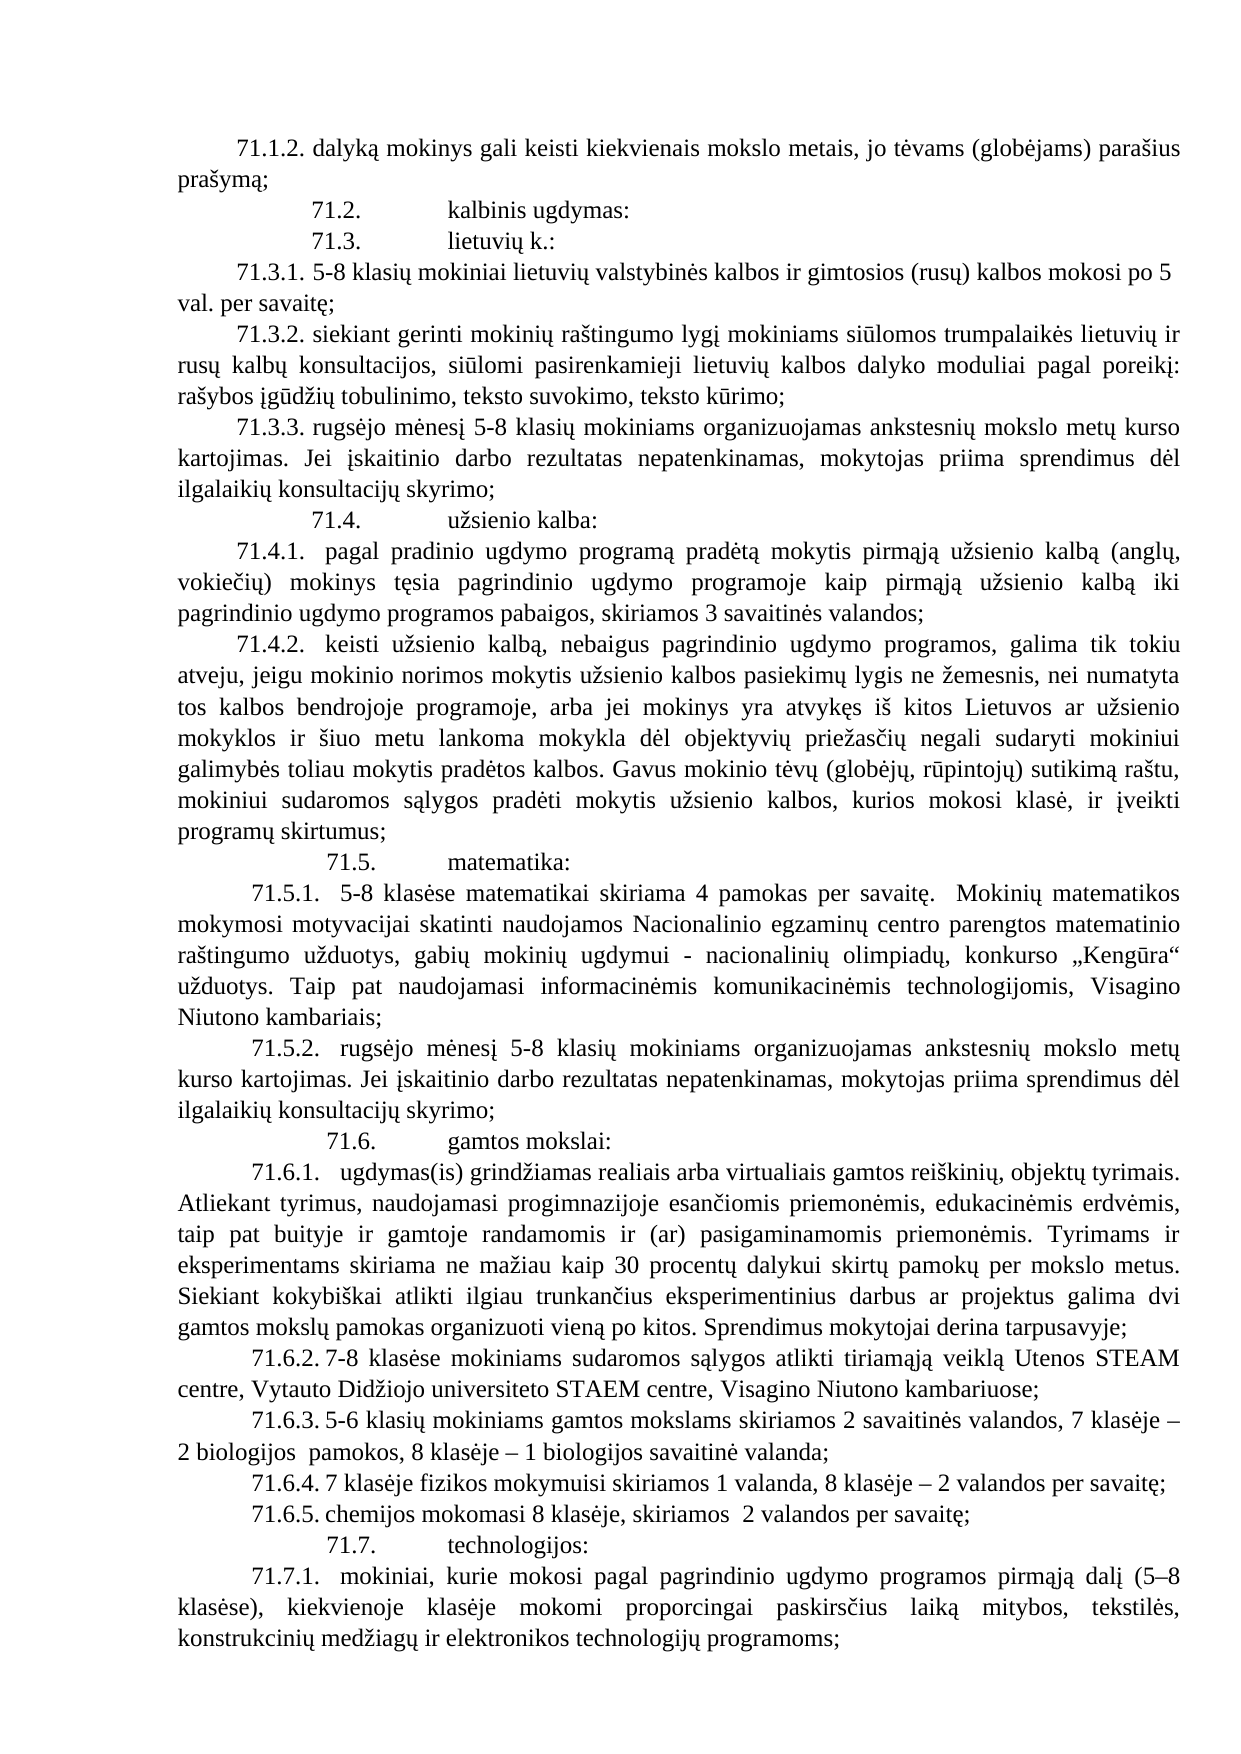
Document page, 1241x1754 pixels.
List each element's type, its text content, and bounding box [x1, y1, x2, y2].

list kalbinis ugdymas: [252, 195, 1181, 224]
list chemijos mokomasi 8 klasėje, skiriamos 2 valandos per savaitę; [177, 1499, 1181, 1527]
list 7 klasėje fizikos mokymuisi skiriamos 1 valanda, 8 klasėje – 2 valandos per savaitę; [177, 1468, 1181, 1496]
list 5-8 klasių mokiniai lietuvių valstybinės kalbos ir gimtosios (rusų) kalbos mokosi po 5 val. per savaitę; [177, 257, 1181, 317]
list dalyką mokinys gali keisti kiekvienais mokslo metais, jo tėvams (globėjams) parašius prašymą; [177, 133, 1181, 193]
list gamtos mokslai: [252, 1126, 1181, 1155]
list technologijos: [252, 1530, 1181, 1558]
list rugsėjo mėnesį 5-8 klasių mokiniams organizuojamas ankstesnių mokslo metų kurso kartojimas. Jei įskaitinio darbo rezultatas nepatenkinamas, mokytojas priima sprendimus dėl ilgalaikių konsultacijų skyrimo; [177, 1033, 1181, 1124]
list siekiant gerinti mokinių raštingumo lygį mokiniams siūlomos trumpalaikės lietuvių ir rusų kalbų konsultacijos, siūlomi pasirenkamieji lietuvių kalbos dalyko moduliai pagal poreikį: rašybos įgūdžių tobulinimo, teksto suvokimo, teksto kūrimo; [177, 319, 1181, 410]
list keisti užsienio kalbą, nebaigus pagrindinio ugdymo programos, galima tik tokiu atveju, jeigu mokinio norimos mokytis užsienio kalbos pasiekimų lygis ne žemesnis, nei numatyta tos kalbos bendrojoje programoje, arba jei mokinys yra atvykęs iš kitos Lietuvos ar užsienio mokyklos ir šiuo metu lankoma mokykla dėl objektyvių priežasčių negali sudaryti mokiniui galimybės toliau mokytis pradėtos kalbos. Gavus mokinio tėvų (globėjų, rūpintojų) sutikimą raštu, mokiniui sudaromos sąlygos pradėti mokytis užsienio kalbos, kurios mokosi klasė, ir įveikti programų skirtumus; [177, 629, 1181, 844]
list 7-8 klasėse mokiniams sudaromos sąlygos atlikti tiriamąją veiklą Utenos STEAM centre, Vytauto Didžiojo universiteto STAEM centre, Visagino Niutono kambariuose; [177, 1343, 1181, 1403]
list ugdymas(is) grindžiamas realiais arba virtualiais gamtos reiškinių, objektų tyrimais. Atliekant tyrimus, naudojamasi progimnazijoje esančiomis priemonėmis, edukacinėmis erdvėmis, taip pat buityje ir gamtoje randamomis ir (ar) pasigaminamomis priemonėmis. Tyrimams ir eksperimentams skiriama ne mažiau kaip 30 procentų dalykui skirtų pamokų per mokslo metus. Siekiant kokybiškai atlikti ilgiau trunkančius eksperimentinius darbus ar projektus galima dvi gamtos mokslų pamokas organizuoti vieną po kitos. Sprendimus mokytojai derina tarpusavyje; [177, 1157, 1181, 1341]
list mokiniai, kurie mokosi pagal pagrindinio ugdymo programos pirmąją dalį (5–8 klasėse), kiekvienoje klasėje mokomi proporcingai paskirsčius laiką mitybos, tekstilės, konstrukcinių medžiagų ir elektronikos technologijų programoms; [177, 1561, 1181, 1652]
list 5-8 klasėse matematikai skiriama 4 pamokas per savaitę. Mokinių matematikos mokymosi motyvacijai skatinti naudojamos Nacionalinio egzaminų centro parengtos matematinio raštingumo užduotys, gabių mokinių ugdymui - nacionalinių olimpiadų, konkurso „Kengūra“ užduotys. Taip pat naudojamasi informacinėmis komunikacinėmis technologijomis, Visagino Niutono kambariais; [177, 878, 1181, 1031]
list 5-6 klasių mokiniams gamtos mokslams skiriamos 2 savaitinės valandos, 7 klasėje – 2 biologijos pamokos, 8 klasėje – 1 biologijos savaitinė valanda; [177, 1406, 1181, 1465]
list pagal pradinio ugdymo programą pradėtą mokytis pirmąją užsienio kalbą (anglų, vokiečių) mokinys tęsia pagrindinio ugdymo programoje kaip pirmąją užsienio kalbą iki pagrindinio ugdymo programos pabaigos, skiriamos 3 savaitinės valandos; [177, 536, 1181, 627]
list lietuvių k.: [252, 226, 1181, 255]
list matematika: [252, 847, 1181, 876]
list rugsėjo mėnesį 5-8 klasių mokiniams organizuojamas ankstesnių mokslo metų kurso kartojimas. Jei įskaitinio darbo rezultatas nepatenkinamas, mokytojas priima sprendimus dėl ilgalaikių konsultacijų skyrimo; [177, 412, 1181, 503]
list užsienio kalba: [252, 505, 1181, 534]
